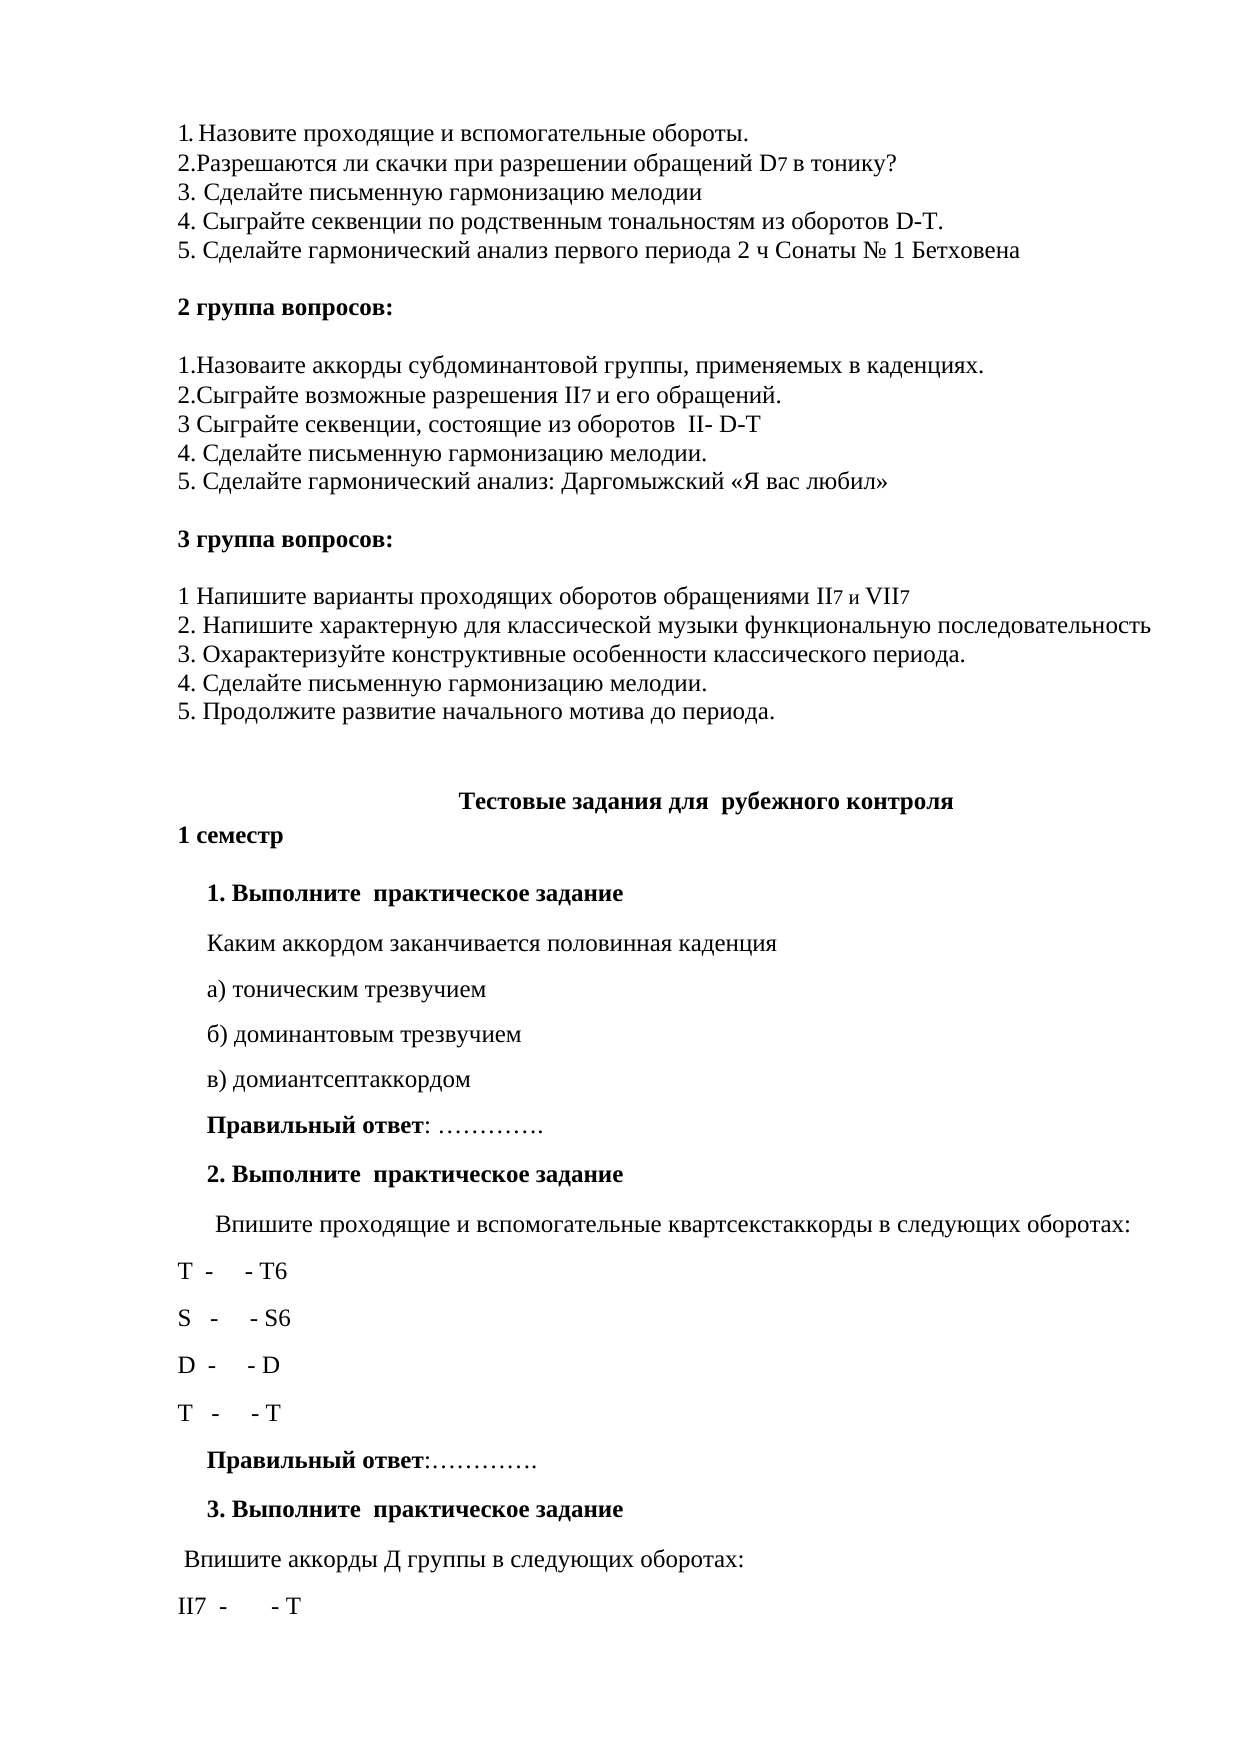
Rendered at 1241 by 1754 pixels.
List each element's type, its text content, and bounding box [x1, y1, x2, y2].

text 1 семестр [177, 816, 1152, 850]
text 4. Сыграйте секвенции по родственным тональностям из оборотов D-T. [177, 206, 1152, 235]
text 5. Сделайте гармонический анализ первого периода 2 ч Сонаты № 1 Бетховена [177, 235, 1152, 263]
text Т - - T6 [177, 1256, 1152, 1285]
text T - - Т [177, 1398, 1152, 1426]
text S - - S6 [177, 1303, 1152, 1332]
text 3 Сыграйте секвенции, состоящие из оборотов II- D-T [177, 409, 1152, 438]
text 3. Выполните практическое задание [207, 1494, 1152, 1523]
text 2 группа вопросов: [177, 292, 1152, 321]
text а) тоническим трезвучием [207, 974, 1152, 1002]
text 2. Напишите характерную для классической музыки функциональную последовательность 3. Охарактеризуйте конструктивные особенности классического периода. [177, 610, 1152, 668]
text 2. Выполните практическое задание [207, 1159, 1152, 1188]
text 3 группа вопросов: [177, 524, 1152, 553]
text II7 - - T [177, 1591, 1152, 1620]
text 1. Выполните практическое задание [207, 878, 1152, 907]
text 2.Разрешаются ли скачки при разрешении обращений D7 в тонику? [177, 148, 1152, 177]
text 1 Напишите варианты проходящих оборотов обращениями II7 и VII7 [177, 581, 1152, 610]
text Впишите проходящие и вспомогательные квартсекстаккорды в следующих оборотах: [177, 1209, 1152, 1238]
text D - - D [177, 1351, 1152, 1379]
text 2.Сыграйте возможные разрешения II7 и его обращений. [177, 380, 1152, 409]
text Каким аккордом заканчивается половинная каденция [207, 928, 1152, 957]
text Тестовые задания для рубежного контроля [261, 783, 1152, 816]
text 5. Сделайте гармонический анализ: Даргомыжский «Я вас любил» [177, 466, 1152, 495]
text в) домиантсептаккордом [207, 1064, 1152, 1093]
text 3. Сделайте письменную гармонизацию мелодии [177, 177, 1152, 206]
text 4. Сделайте письменную гармонизацию мелодии. [177, 668, 1152, 696]
text Правильный ответ:…………. [207, 1445, 1152, 1473]
text 1. Назовите проходящие и вспомогательные обороты. [177, 118, 1152, 147]
text 4. Сделайте письменную гармонизацию мелодии. [177, 438, 1152, 466]
text 1.Назоваите аккорды субдоминантовой группы, применяемых в каденциях. [177, 350, 1152, 378]
text Правильный ответ: …………. [207, 1110, 1152, 1139]
text Впишите аккорды Д группы в следующих оборотах: [177, 1544, 1152, 1573]
text 5. Продолжите развитие начального мотива до периода. [177, 696, 1152, 725]
text б) доминантовым трезвучием [207, 1019, 1152, 1048]
